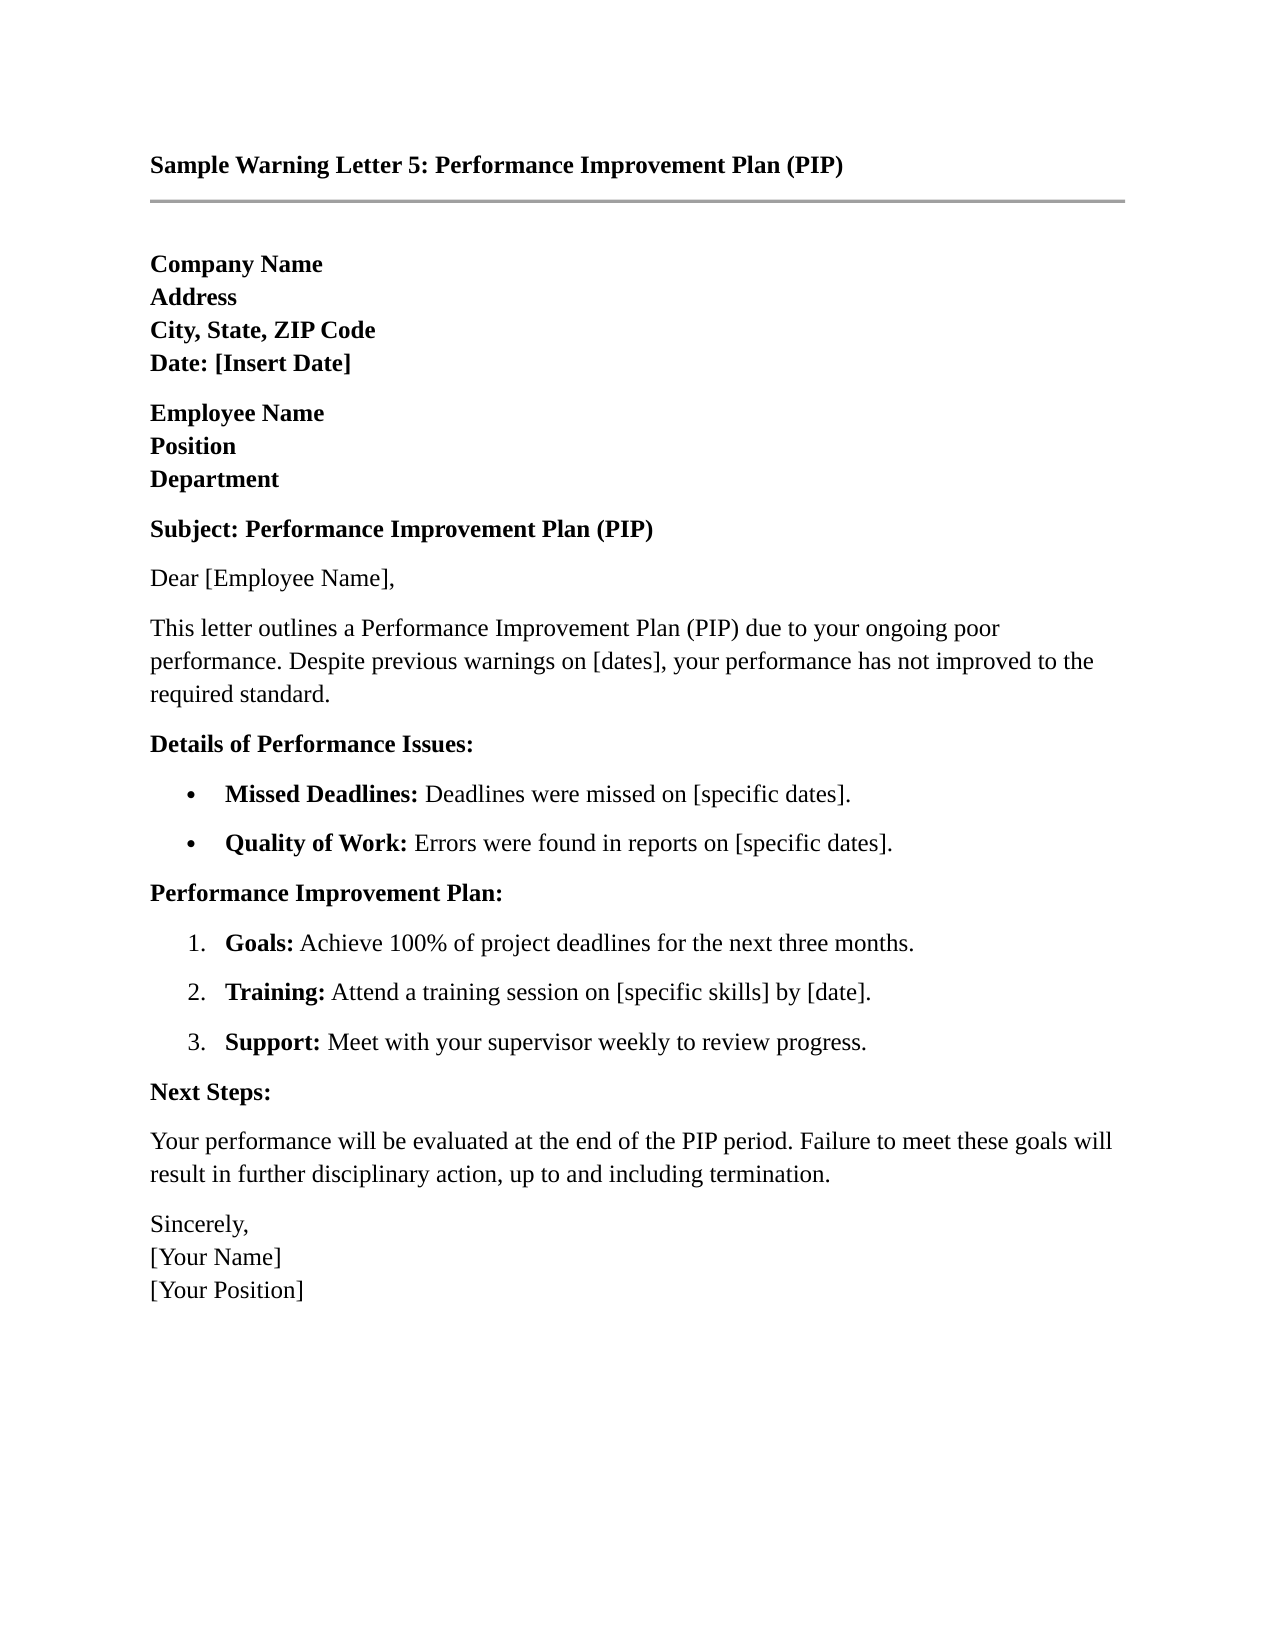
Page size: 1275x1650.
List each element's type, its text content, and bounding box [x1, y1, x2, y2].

list Missed Deadlines: Deadlines were missed on [specific dates]. [187, 779, 1125, 807]
list Support: Meet with your supervisor weekly to review progress. [187, 1027, 1125, 1056]
text Details of Performance Issues: [150, 729, 1125, 758]
text This letter outlines a Performance Improvement Plan (PIP) due to your ongoing poor performance. Despite previous warnings on [dates], your performance has not improved to the required standard. [150, 613, 1125, 708]
text Sample Warning Letter 5: Performance Improvement Plan (PIP) [150, 150, 1125, 179]
list Goals: Achieve 100% of project deadlines for the next three months. [187, 928, 1125, 956]
text Sincerely, [Your Name] [Your Position] [150, 1209, 1125, 1304]
text Next Steps: [150, 1077, 1125, 1106]
text Company Name Address City, State, ZIP Code Date: [Insert Date] [150, 249, 1125, 377]
text Your performance will be evaluated at the end of the PIP period. Failure to meet these goals will result in further disciplinary action, up to and including termination. [150, 1126, 1125, 1188]
text Performance Improvement Plan: [150, 878, 1125, 907]
text Employee Name Position Department [150, 398, 1125, 493]
list Quality of Work: Errors were found in reports on [specific dates]. [187, 828, 1125, 857]
list Training: Attend a training session on [specific skills] by [date]. [187, 977, 1125, 1006]
text Subject: Performance Improvement Plan (PIP) [150, 514, 1125, 543]
text Dear [Employee Name], [150, 563, 1125, 592]
